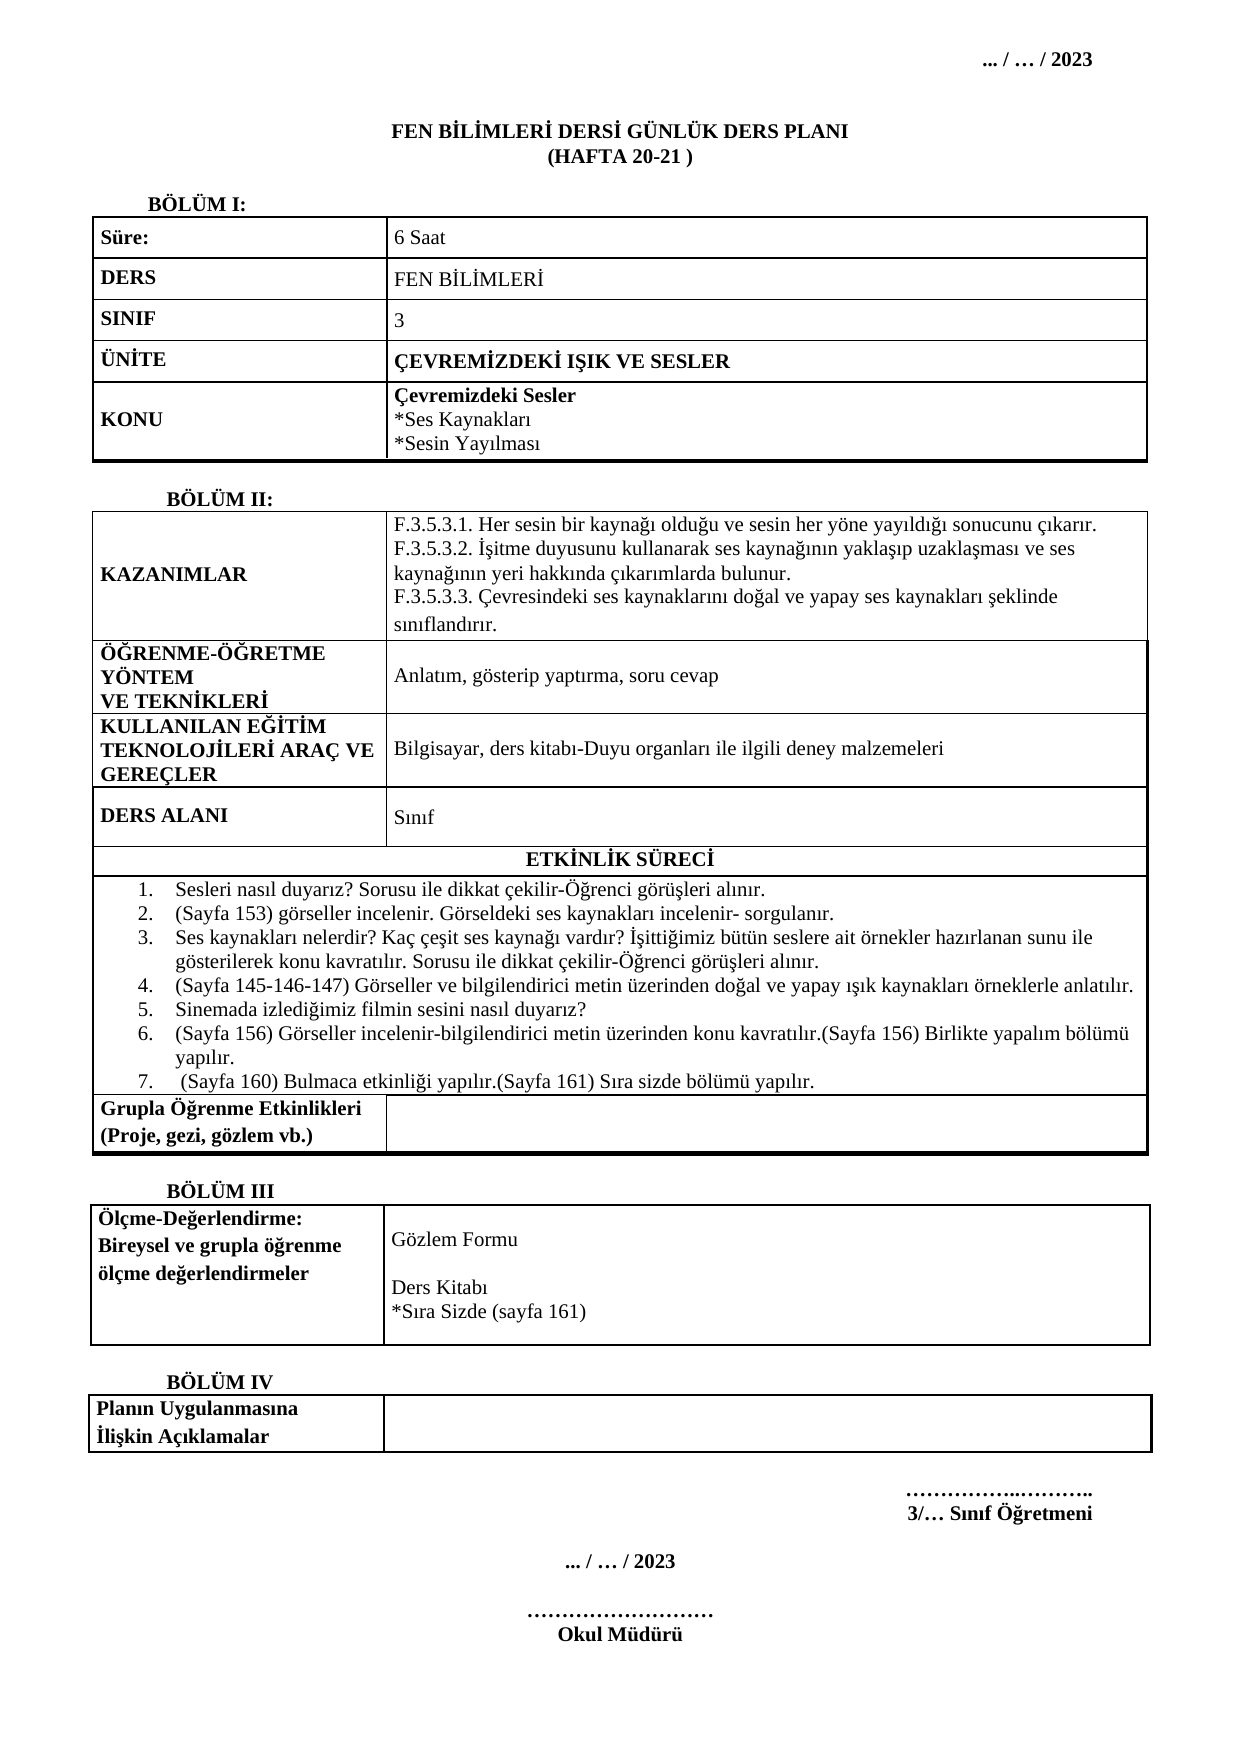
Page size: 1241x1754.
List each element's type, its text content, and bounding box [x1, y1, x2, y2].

table_header Planın Uygulanmasına İlişkin Açıklamalar [90, 1396, 383, 1451]
table_header 6 Saat [388, 218, 1146, 257]
table_cell Sınıf [387, 788, 1146, 846]
text BÖLÜM I: [148, 192, 1092, 216]
table_cell Anlatım, gösterip yaptırma, soru cevap [387, 641, 1146, 713]
table_cell Grupla Öğrenme Etkinlikleri (Proje, gezi, gözlem vb.) [94, 1095, 386, 1151]
subtitle BÖLÜM III [148, 1179, 1092, 1203]
table_cell ÖĞRENME-ÖĞRETME YÖNTEM VE TEKNİKLERİ [93, 641, 386, 713]
table_header KAZANIMLAR [93, 512, 386, 640]
table_cell DERS [94, 259, 386, 298]
text ……………………… [148, 1598, 1092, 1622]
text ... / … / 2023 [148, 47, 1092, 71]
table_cell DERS ALANI [94, 788, 386, 846]
table_cell KULLANILAN EĞİTİM TEKNOLOJİLERİ ARAÇ VE GEREÇLER [93, 714, 386, 786]
table_cell Sesleri nasıl duyarız? Sorusu ile dikkat çekilir-Öğrenci görüşleri alınır. (Sayfa 153) görseller incelenir. Görseldeki ses kaynakları incelenir- sorgulanır. Ses kaynakları nelerdir? Kaç çeşit ses kaynağı vardır? İşittiğimiz bütün seslere ait örnekler hazırlanan sunu ile gösterilerek konu kavratılır. Sorusu ile dikkat çekilir-Öğrenci görüşleri alınır. (Sayfa 145-146-147) Görseller ve bilgilendirici metin üzerinden doğal ve yapay ışık kaynakları örneklerle anlatılır. Sinemada izlediğimiz filmin sesini nasıl duyarız? (Sayfa 156) Görseller incelenir-bilgilendirici metin üzerinden konu kavratılır.(Sayfa 156) Birlikte yapalım bölümü yapılır. (Sayfa 160) Bulmaca etkinliği yapılır.(Sayfa 161) Sıra sizde bölümü yapılır. [94, 877, 1146, 1093]
table_cell Bilgisayar, ders kitabı-Duyu organları ile ilgili deney malzemeleri [387, 714, 1146, 786]
table_cell [387, 1096, 1146, 1151]
table_header Gözlem Formu Ders Kitabı *Sıra Sizde (sayfa 161) [385, 1206, 1149, 1344]
table_cell ÇEVREMİZDEKİ IŞIK VE SESLER [388, 341, 1146, 381]
table_cell ÜNİTE [94, 341, 386, 381]
table_cell KONU [94, 383, 386, 458]
table_cell SINIF [94, 300, 386, 340]
table_header Süre: [94, 218, 386, 257]
text (HAFTA 20-21 ) [148, 143, 1092, 168]
text 3/… Sınıf Öğretmeni [148, 1501, 1092, 1525]
table_cell ETKİNLİK SÜRECİ [94, 847, 1146, 875]
text BÖLÜM II: [148, 487, 1092, 511]
table_header Ölçme-Değerlendirme: Bireysel ve grupla öğrenme ölçme değerlendirmeler [92, 1206, 383, 1344]
table_cell Çevremizdeki Sesler *Ses Kaynakları *Sesin Yayılması [388, 383, 1146, 458]
table_cell FEN BİLİMLERİ [388, 259, 1146, 298]
text ……………..……….. [148, 1477, 1092, 1501]
subtitle BÖLÜM IV [148, 1370, 1092, 1394]
table_header F.3.5.3.1. Her sesin bir kaynağı olduğu ve sesin her yöne yayıldığı sonucunu çıkarır. F.3.5.3.2. İşitme duyusunu kullanarak ses kaynağının yaklaşıp uzaklaşması ve ses kaynağının yeri hakkında çıkarımlarda bulunur. F.3.5.3.3. Çevresindeki ses kaynaklarını doğal ve yapay ses kaynakları şeklinde sınıflandırır. [387, 512, 1147, 640]
text FEN BİLİMLERİ DERSİ GÜNLÜK DERS PLANI [148, 119, 1092, 143]
table_cell 3 [388, 300, 1146, 340]
text Okul Müdürü [148, 1622, 1092, 1646]
table_header [385, 1396, 1150, 1451]
text ... / … / 2023 [148, 1549, 1092, 1573]
